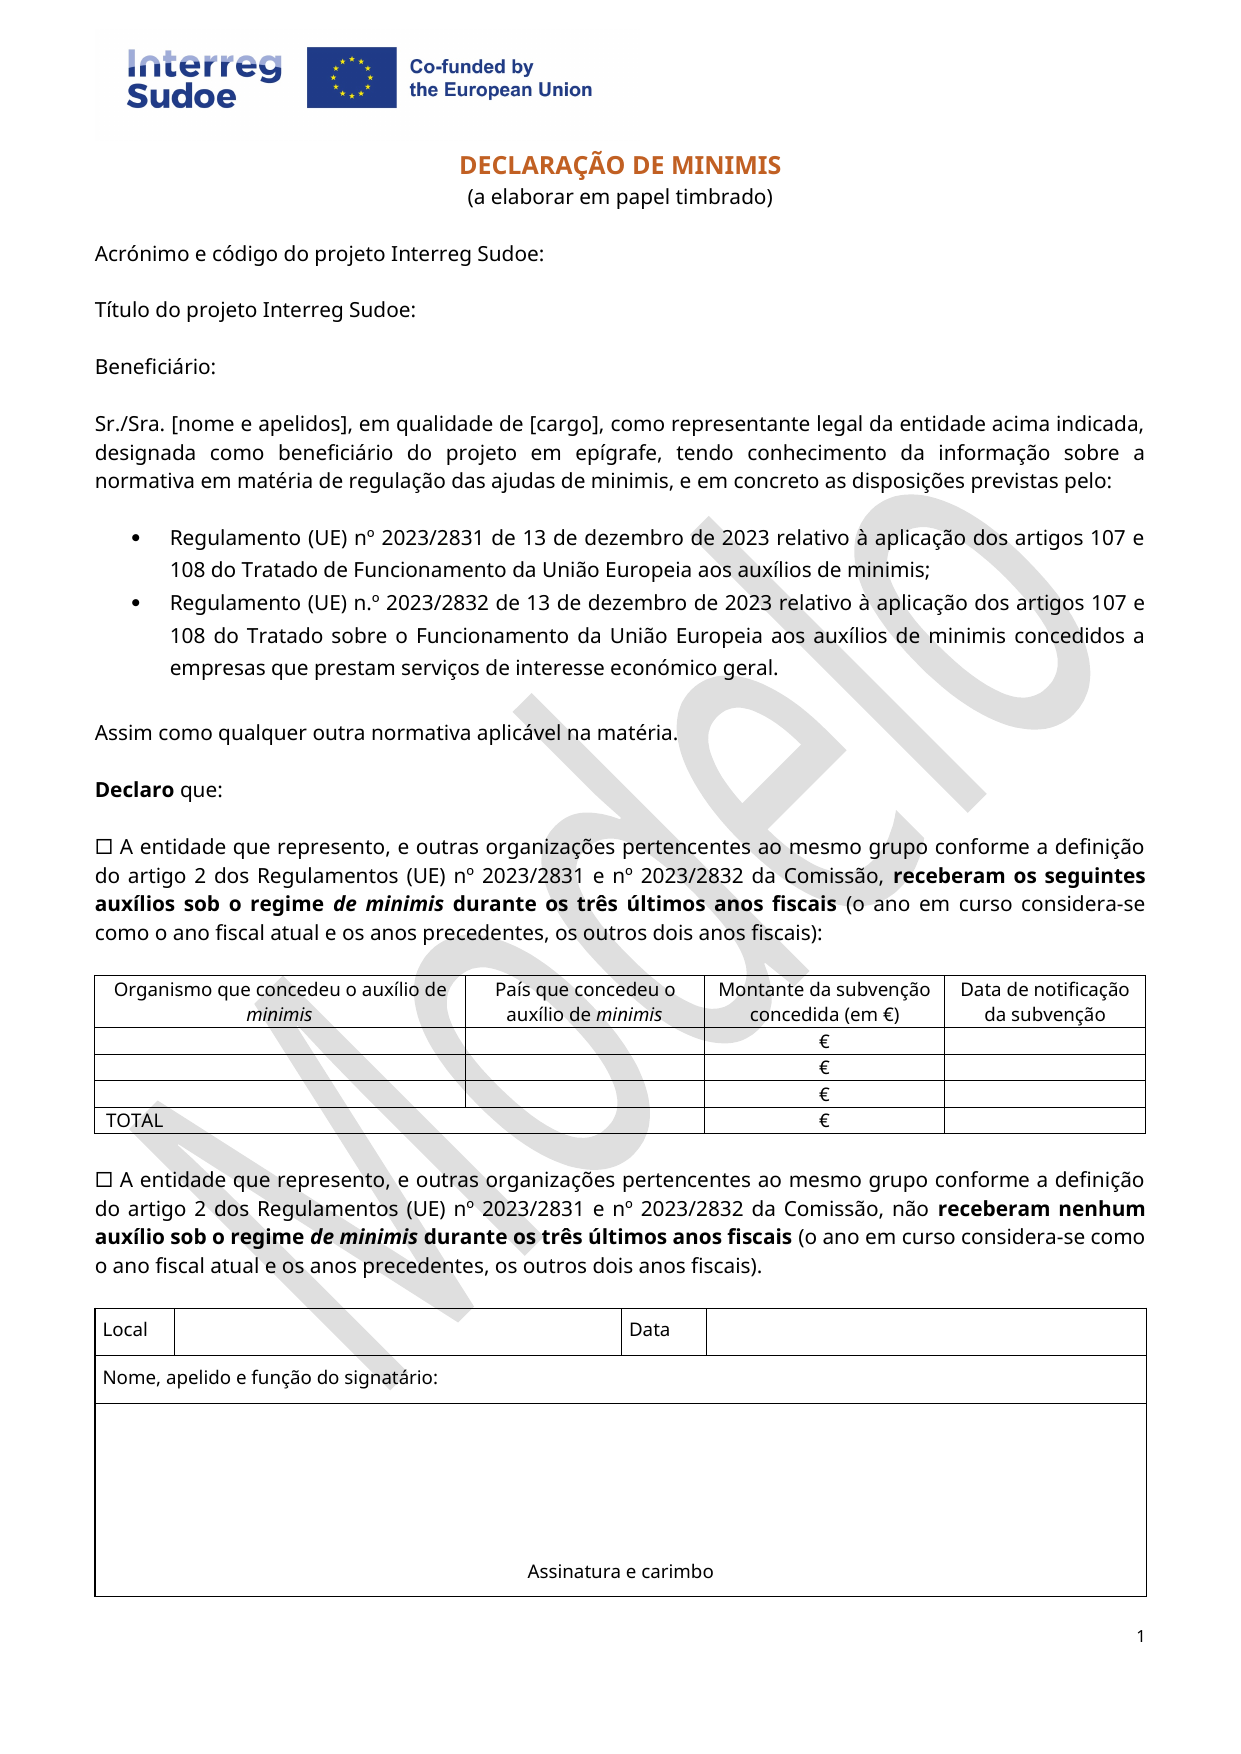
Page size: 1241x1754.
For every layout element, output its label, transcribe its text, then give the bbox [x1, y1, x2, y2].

list Regulamento (UE) n.º 2023/2832 de 13 de dezembro de 2023 relativo à aplicação dos artigos 107 e 108 do Tratado sobre o Funcionamento da União Europeia aos auxílios de minimis concedidos a empresas que prestam serviços de interesse económico geral. [132, 588, 1146, 682]
table_cell Assinatura e carimbo [96, 1404, 1146, 1596]
table_header [707, 1309, 1146, 1355]
text A entidade que represento, e outras organizações pertencentes ao mesmo grupo conforme a definição do artigo 2 dos Regulamentos (UE) nº 2023/2831 e nº 2023/2832 da Comissão, receberam os seguintes auxílios sob o regime de minimis durante os três últimos anos fiscais (o ano em curso considera-se como o ano fiscal atual e os anos precedentes, os outros dois anos fiscais): [94, 832, 1146, 946]
table_header País que concedeu o auxílio de minimis [466, 976, 704, 1027]
table_cell [466, 1028, 704, 1053]
text Título do projeto Interreg Sudoe: [94, 296, 1146, 324]
table_cell [945, 1055, 1145, 1080]
table_header Data de notificação da subvenção [945, 976, 1145, 1027]
table_cell TOTAL [95, 1108, 704, 1133]
text (a elaborar em papel timbrado) [94, 182, 1146, 210]
table_cell € [705, 1081, 944, 1107]
table_cell Nome, apelido e função do signatário: [96, 1356, 1146, 1403]
list Regulamento (UE) nº 2023/2831 de 13 de dezembro de 2023 relativo à aplicação dos artigos 107 e 108 do Tratado de Funcionamento da União Europeia aos auxílios de minimis; [132, 523, 1146, 584]
picture [94, 29, 640, 141]
text Declaro que: [94, 775, 1146, 804]
table_cell € [705, 1028, 944, 1053]
text Assim como qualquer outra normativa aplicável na matéria. [94, 718, 1146, 747]
table_cell [95, 1028, 465, 1053]
table_cell € [705, 1055, 944, 1080]
table_cell € [705, 1108, 944, 1133]
table_header Montante da subvenção concedida (em €) [705, 976, 944, 1027]
table_header Organismo que concedeu o auxílio de minimis [95, 976, 465, 1027]
table_header [175, 1309, 621, 1355]
table_cell [945, 1081, 1145, 1107]
text Acrónimo e código do projeto Interreg Sudoe: [94, 239, 1146, 267]
table_header Local [96, 1309, 174, 1355]
text Sr./Sra. [nome e apelidos], em qualidade de [cargo], como representante legal da entidade acima indicada, designada como beneficiário do projeto em epígrafe, tendo conhecimento da informação sobre a normativa em matéria de regulação das ajudas de minimis, e em concreto as disposições previstas pelo: [94, 409, 1146, 494]
table_cell [95, 1055, 465, 1080]
table_cell [945, 1108, 1145, 1133]
table_cell [466, 1081, 704, 1107]
text Beneficiário: [94, 352, 1146, 381]
table_cell [945, 1028, 1145, 1053]
table_header Data [622, 1309, 706, 1355]
table_cell [95, 1081, 465, 1107]
text DECLARAÇÃO DE MINIMIS [94, 148, 1146, 182]
table_cell [466, 1055, 704, 1080]
text A entidade que represento, e outras organizações pertencentes ao mesmo grupo conforme a definição do artigo 2 dos Regulamentos (UE) nº 2023/2831 e nº 2023/2832 da Comissão, não receberam nenhum auxílio sob o regime de minimis durante os três últimos anos fiscais (o ano em curso considera-se como o ano fiscal atual e os anos precedentes, os outros dois anos fiscais). [94, 1165, 1146, 1279]
